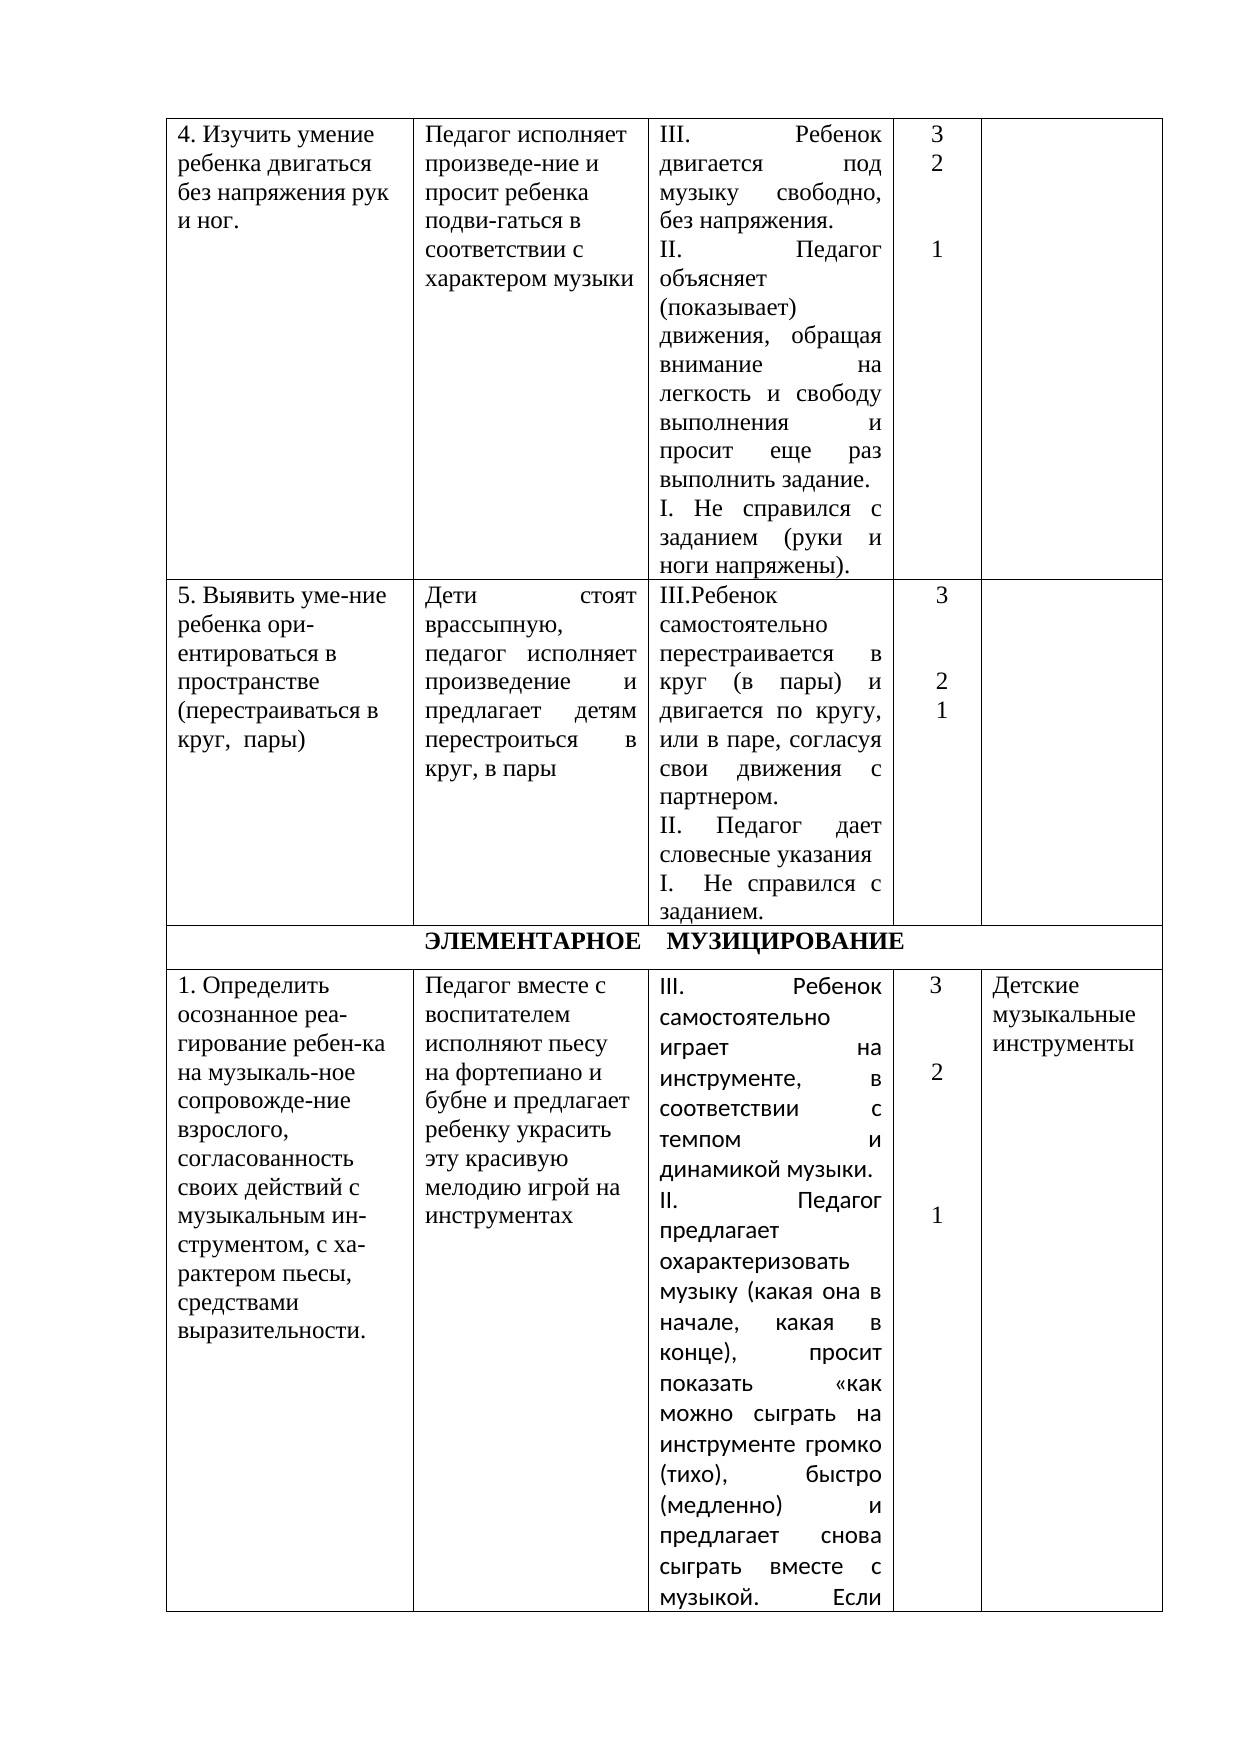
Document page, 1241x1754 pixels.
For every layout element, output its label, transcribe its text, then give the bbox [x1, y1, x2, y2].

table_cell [649, 970, 893, 1611]
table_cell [167, 970, 413, 1611]
table_cell Педагог исполняет произведе-ние и просит ребенка подви-гаться в соответствии с характером музыки [414, 119, 648, 579]
table_cell III.Ребенок самостоятельно перестраивается в круг (в пары) и двигается по кругу, или в паре, согласуя свои движения с партнером. II. Педагог дает словесные указания Не справился с заданием. [649, 580, 893, 925]
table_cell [414, 970, 648, 1611]
table_cell ЭЛЕМЕНТАРНОЕ МУЗИЦИРОВАНИЕ [167, 926, 1162, 969]
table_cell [982, 970, 1162, 1611]
table_cell Дети стоят врассыпную, педагог исполняет произведение и предлагает детям перестроиться в круг, в пары [414, 580, 648, 925]
table_cell [982, 119, 1162, 579]
table_cell 3 2 1 [894, 119, 981, 579]
table_cell 3 2 1 [894, 970, 981, 1611]
table_cell 5. Выявить уме-ние ребенка ори-ентироваться в пространстве (перестраиваться в круг, пары) [167, 580, 413, 925]
table_cell 3 2 1 [894, 580, 981, 925]
table_cell III. Ребенок двигается под музыку свободно, без напряжения. II. Педагог объясняет (показывает) движения, обращая внимание на легкость и свободу выполнения и просит еще раз выполнить задание. Не справился с заданием (руки и ноги напряжены). [649, 119, 893, 579]
table_cell 4. Изучить умение ребенка двигаться без напряжения рук и ног. [167, 119, 413, 579]
table_cell [982, 580, 1162, 925]
